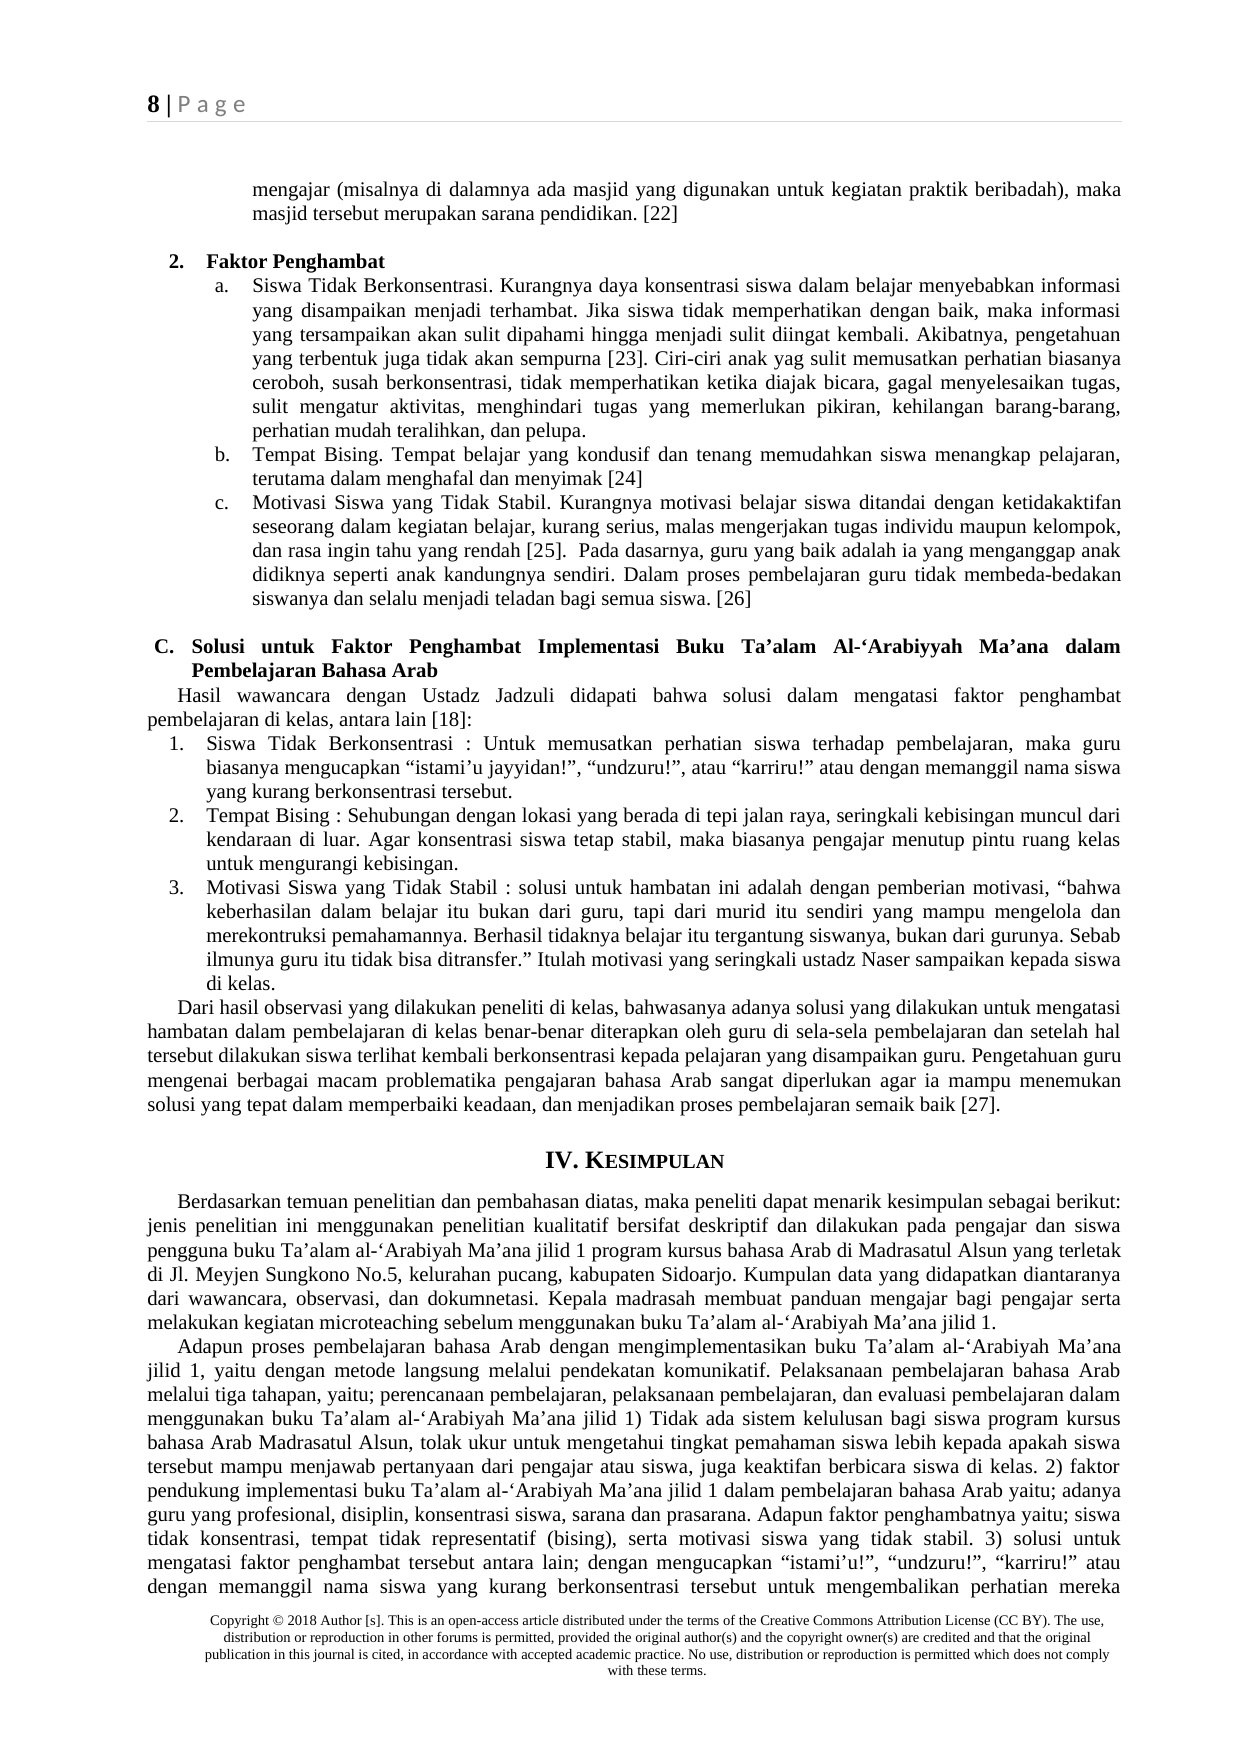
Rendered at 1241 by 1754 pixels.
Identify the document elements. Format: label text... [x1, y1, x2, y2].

list Motivasi Siswa yang Tidak Stabil : solusi untuk hambatan ini adalah dengan pemberian motivasi, “bahwa keberhasilan dalam belajar itu bukan dari guru, tapi dari murid itu sendiri yang mampu mengelola dan merekontruksi pemahamannya. Berhasil tidaknya belajar itu tergantung siswanya, bukan dari gurunya. Sebab ilmunya guru itu tidak bisa ditransfer.” Itulah motivasi yang seringkali ustadz Naser sampaikan kepada siswa di kelas. [168, 875, 1122, 995]
text Berdasarkan temuan penelitian dan pembahasan diatas, maka peneliti dapat menarik kesimpulan sebagai berikut: jenis penelitian ini menggunakan penelitian kualitatif bersifat deskriptif dan dilakukan pada pengajar dan siswa pengguna buku Ta’alam al-‘Arabiyah Ma’ana jilid 1 program kursus bahasa Arab di Madrasatul Alsun yang terletak di Jl. Meyjen Sungkono No.5, kelurahan pucang, kabupaten Sidoarjo. Kumpulan data yang didapatkan diantaranya dari wawancara, observasi, dan dokumnetasi. Kepala madrasah membuat panduan mengajar bagi pengajar serta melakukan kegiatan microteaching sebelum menggunakan buku Ta’alam al-‘Arabiyah Ma’ana jilid 1. [147, 1189, 1122, 1334]
list Motivasi Siswa yang Tidak Stabil. Kurangnya motivasi belajar siswa ditandai dengan ketidakaktifan seseorang dalam kegiatan belajar, kurang serius, malas mengerjakan tugas individu maupun kelompok, dan rasa ingin tahu yang rendah [25]. Pada dasarnya, guru yang baik adalah ia yang menganggap anak didiknya seperti anak kandungnya sendiri. Dalam proses pembelajaran guru tidak membeda-bedakan siswanya dan selalu menjadi teladan bagi semua siswa. [26] [214, 490, 1122, 610]
list Siswa Tidak Berkonsentrasi : Untuk memusatkan perhatian siswa terhadap pembelajaran, maka guru biasanya mengucapkan “istami’u jayyidan!”, “undzuru!”, atau “karriru!” atau dengan memanggil nama siswa yang kurang berkonsentrasi tersebut. [168, 731, 1122, 803]
list Siswa Tidak Berkonsentrasi. Kurangnya daya konsentrasi siswa dalam belajar menyebabkan informasi yang disampaikan menjadi terhambat. Jika siswa tidak memperhatikan dengan baik, maka informasi yang tersampaikan akan sulit dipahami hingga menjadi sulit diingat kembali. Akibatnya, pengetahuan yang terbentuk juga tidak akan sempurna [23]. Ciri-ciri anak yag sulit memusatkan perhatian biasanya ceroboh, susah berkonsentrasi, tidak memperhatikan ketika diajak bicara, gagal menyelesaikan tugas, sulit mengatur aktivitas, menghindari tugas yang memerlukan pikiran, kehilangan barang-barang, perhatian mudah teralihkan, dan pelupa. [214, 273, 1122, 442]
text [147, 1334, 1122, 1598]
text Hasil wawancara dengan Ustadz Jadzuli didapati bahwa solusi dalam mengatasi faktor penghambat pembelajaran di kelas, antara lain [18]: [147, 682, 1122, 731]
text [252, 177, 1122, 225]
text Dari hasil observasi yang dilakukan peneliti di kelas, bahwasanya adanya solusi yang dilakukan untuk mengatasi hambatan dalam pembelajaran di kelas benar-benar diterapkan oleh guru di sela-sela pembelajaran dan setelah hal tersebut dilakukan siswa terlihat kembali berkonsentrasi kepada pelajaran yang disampaikan guru. Pengetahuan guru mengenai berbagai macam problematika pengajaran bahasa Arab sangat diperlukan agar ia mampu menemukan solusi yang tepat dalam memperbaiki keadaan, dan menjadikan proses pembelajaran semaik baik [27]. [147, 995, 1122, 1116]
list Tempat Bising. Tempat belajar yang kondusif dan tenang memudahkan siswa menangkap pelajaran, terutama dalam menghafal dan menyimak [24] [214, 442, 1122, 490]
list Faktor Penghambat [168, 249, 1122, 273]
list Solusi untuk Faktor Penghambat Implementasi Buku Ta’alam Al-‘Arabiyyah Ma’ana dalam Pembelajaran Bahasa Arab [154, 634, 1122, 682]
list Tempat Bising : Sehubungan dengan lokasi yang berada di tepi jalan raya, seringkali kebisingan muncul dari kendaraan di luar. Agar konsentrasi siswa tetap stabil, maka biasanya pengajar menutup pintu ruang kelas untuk mengurangi kebisingan. [168, 803, 1122, 875]
subtitle IV. Kesimpulan [147, 1146, 1122, 1174]
